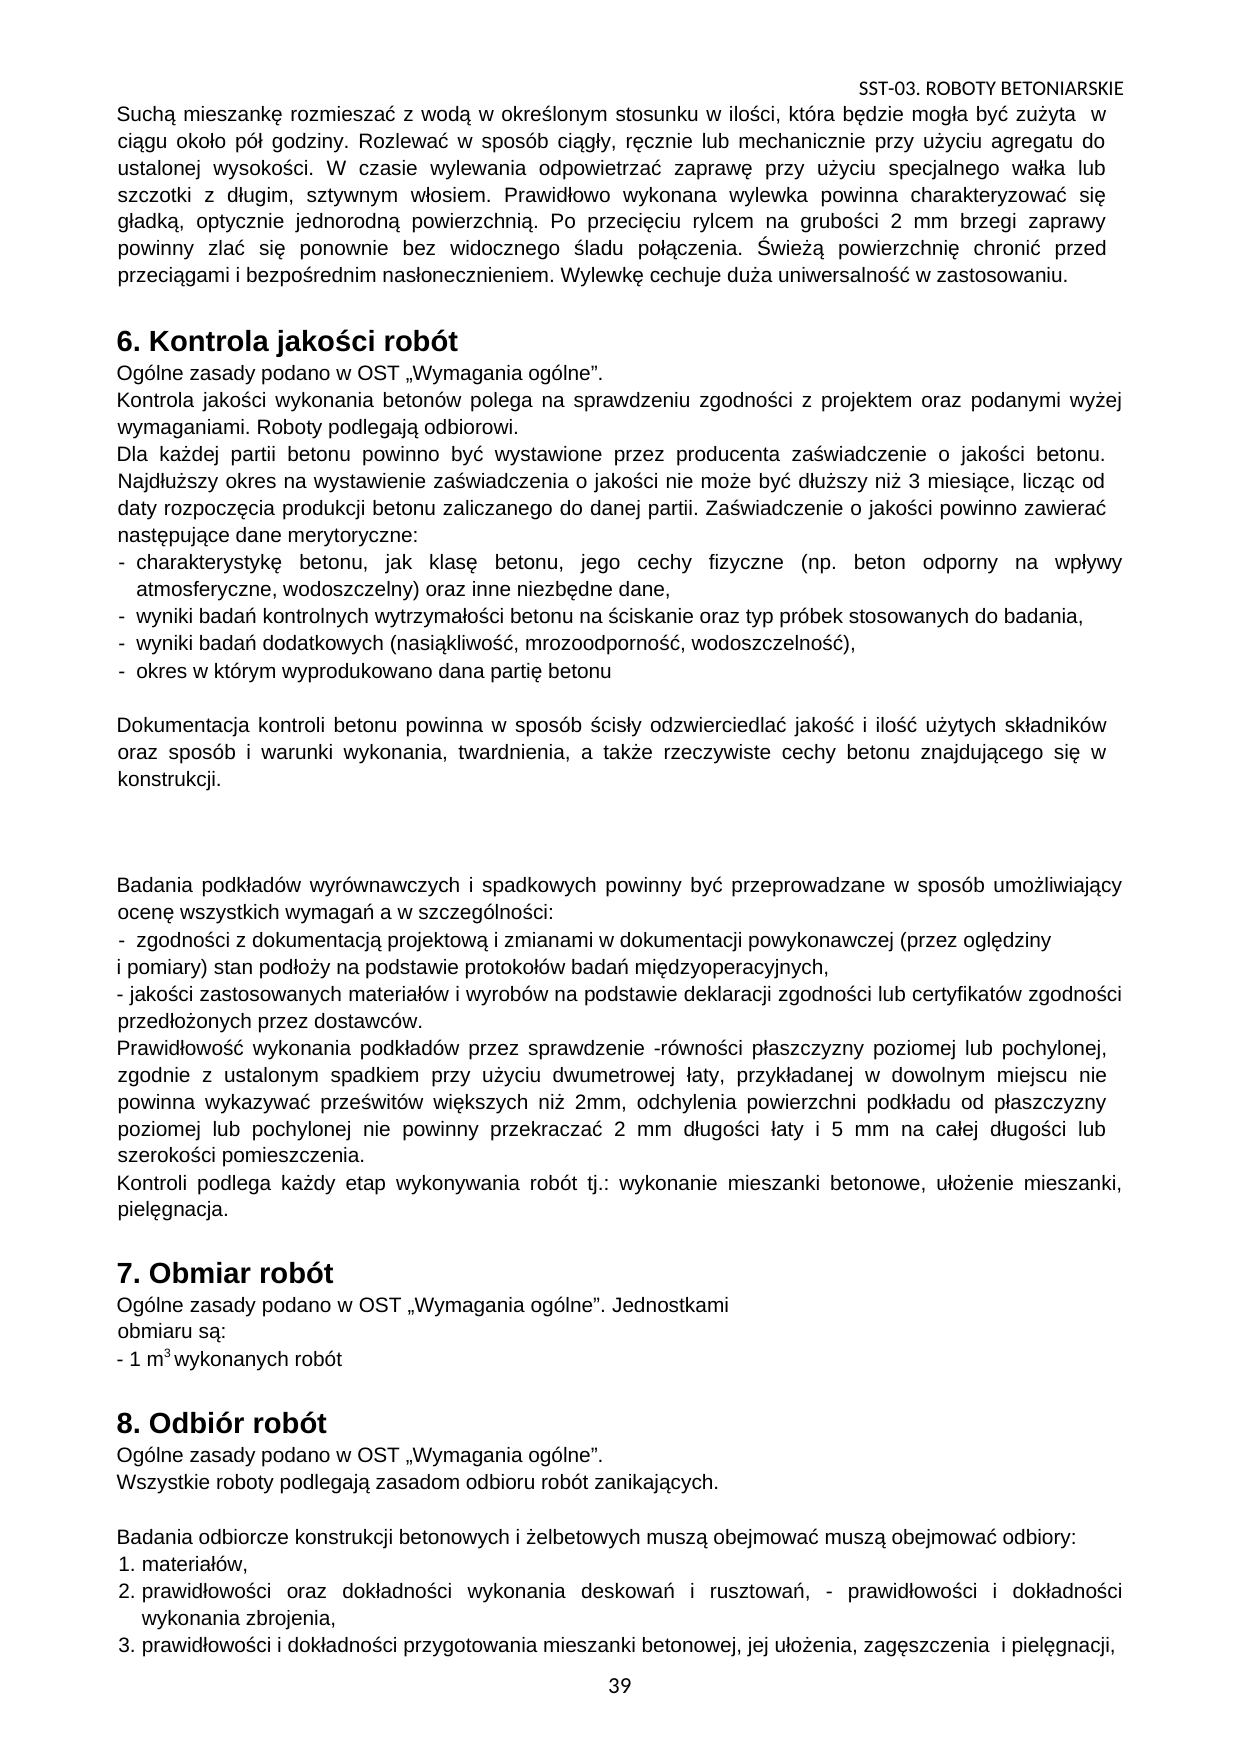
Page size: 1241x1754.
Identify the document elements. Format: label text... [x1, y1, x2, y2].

list charakterystykę betonu, jak klasę betonu, jego cechy fizyczne (np. beton odporny na wpływy atmosferyczne, wodoszczelny) oraz inne niezbędne dane, [118, 550, 1123, 601]
text Dokumentacja kontroli betonu powinna w sposób ścisły odzwierciedlać jakość i ilość użytych składników oraz sposób i warunki wykonania, twardnienia, a także rzeczywiste cechy betonu znajdującego się w konstrukcji. [116, 713, 1108, 791]
text Badania podkładów wyrównawczych i spadkowych powinny być przeprowadzane w sposób umożliwiający ocenę wszystkich wymagań a w szczególności: [116, 873, 1123, 924]
text Suchą mieszankę rozmieszać z wodą w określonym stosunku w ilości, która będzie mogła być zużyta w ciągu około pół godziny. Rozlewać w sposób ciągły, ręcznie lub mechanicznie przy użyciu agregatu do ustalonej wysokości. W czasie wylewania odpowietrzać zaprawę przy użyciu specjalnego wałka lub szczotki z długim, sztywnym włosiem. Prawidłowo wykonana wylewka powinna charakteryzować się gładką, optycznie jednorodną powierzchnią. Po przecięciu rylcem na grubości 2 mm brzegi zaprawy powinny zlać się ponownie bez widocznego śladu połączenia. Świeżą powierzchnię chronić przed przeciągami i bezpośrednim nasłonecznieniem. Wylewkę cechuje duża uniwersalność w zastosowaniu. [116, 102, 1107, 287]
text Ogólne zasady podano w OST „Wymagania ogólne”. [116, 1442, 1123, 1466]
subtitle 6. Kontrola jakości robót [116, 324, 1124, 358]
list wyniki badań kontrolnych wytrzymałości betonu na ściskanie oraz typ próbek stosowanych do badania, [118, 604, 1123, 628]
text Wszystkie roboty podlegają zasadom odbioru robót zanikających. [116, 1470, 1123, 1494]
text - 1 m3 wykonanych robót [116, 1347, 1123, 1371]
list prawidłowości i dokładności przygotowania mieszanki betonowej, jej ułożenia, zagęszczenia i pielęgnacji, [118, 1633, 1123, 1657]
subtitle 8. Odbiór robót [116, 1406, 1124, 1439]
list materiałów, [118, 1552, 1123, 1576]
text Kontrola jakości wykonania betonów polega na sprawdzeniu zgodności z projektem oraz podanymi wyżej wymaganiami. Roboty podlegają odbiorowi. [116, 388, 1123, 439]
list prawidłowości oraz dokładności wykonania deskowań i rusztowań, - prawidłowości i dokładności wykonania zbrojenia, [118, 1579, 1123, 1630]
text Prawidłowość wykonania podkładów przez sprawdzenie -równości płaszczyzny poziomej lub pochylonej, zgodnie z ustalonym spadkiem przy użyciu dwumetrowej łaty, przykładanej w dowolnym miejscu nie powinna wykazywać prześwitów większych niż 2mm, odchylenia powierzchni podkładu od płaszczyzny poziomej lub pochylonej nie powinny przekraczać 2 mm długości łaty i 5 mm na całej długości lub szerokości pomieszczenia. [116, 1036, 1108, 1167]
text - jakości zastosowanych materiałów i wyrobów na podstawie deklaracji zgodności lub certyfikatów zgodności przedłożonych przez dostawców. [116, 982, 1123, 1033]
list zgodności z dokumentacją projektową i zmianami w dokumentacji powykonawczej (przez oględziny [118, 927, 1123, 951]
text Badania odbiorcze konstrukcji betonowych i żelbetowych muszą obejmować muszą obejmować odbiory: [116, 1524, 1123, 1548]
list wyniki badań dodatkowych (nasiąkliwość, mrozoodporność, wodoszczelność), [118, 631, 1123, 655]
subtitle 7. Obmiar robót [116, 1256, 1124, 1289]
text Dla każdej partii betonu powinno być wystawione przez producenta zaświadczenie o jakości betonu. Najdłuższy okres na wystawienie zaświadczenia o jakości nie może być dłuższy niż 3 miesiące, licząc od daty rozpoczęcia produkcji betonu zaliczanego do danej partii. Zaświadczenie o jakości powinno zawierać następujące dane merytoryczne: [116, 442, 1107, 547]
text Ogólne zasady podano w OST „Wymagania ogólne”. Jednostkami obmiaru są: [116, 1292, 730, 1343]
list okres w którym wyprodukowano dana partię betonu [118, 658, 1123, 682]
text Kontroli podlega każdy etap wykonywania robót tj.: wykonanie mieszanki betonowe, ułożenie mieszanki, pielęgnacja. [116, 1170, 1123, 1221]
text i pomiary) stan podłoży na podstawie protokołów badań międzyoperacyjnych, [116, 955, 1123, 979]
text Ogólne zasady podano w OST „Wymagania ogólne”. [116, 361, 1123, 385]
